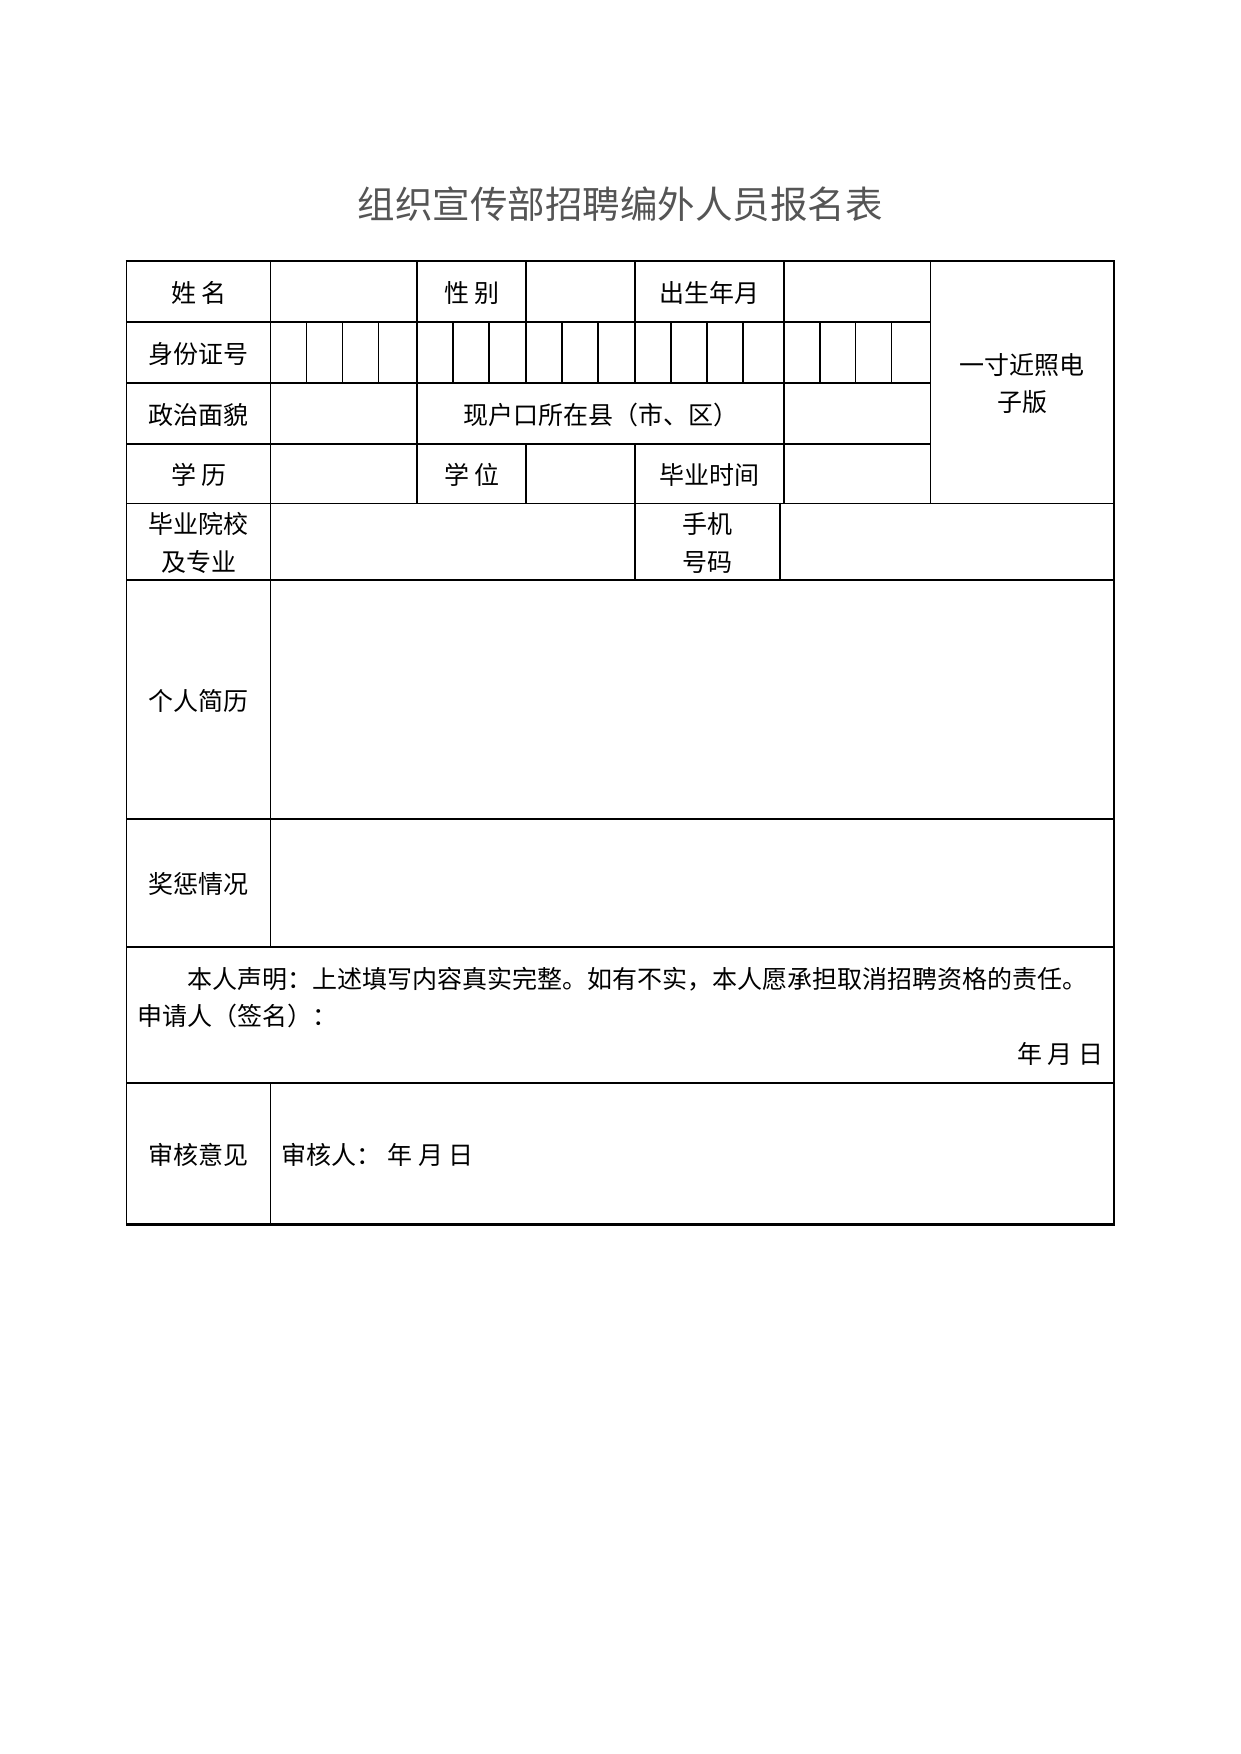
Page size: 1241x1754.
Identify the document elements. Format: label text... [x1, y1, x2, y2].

table_header [785, 262, 930, 321]
table_cell [781, 504, 1113, 579]
table_cell [672, 323, 706, 382]
table_cell [785, 384, 930, 443]
table_cell 个人简历 [127, 581, 270, 818]
table_cell [636, 323, 670, 382]
table_cell 毕业时间 [636, 445, 783, 502]
table_cell 学 位 [418, 445, 525, 502]
table_cell [271, 581, 1113, 818]
table_cell 毕业院校及专业 [127, 504, 270, 579]
table_cell [307, 323, 342, 382]
table_cell [271, 384, 416, 443]
table_cell 手机 号码 [636, 504, 779, 579]
table_cell [708, 323, 742, 382]
table_cell [821, 323, 855, 382]
table_header 性 别 [418, 262, 525, 321]
table_cell [785, 445, 930, 502]
table_cell [271, 504, 634, 579]
table_cell [599, 323, 634, 382]
table_cell [271, 323, 306, 382]
text 组织宣传部招聘编外人员报名表 [187, 164, 1053, 239]
table_header 一寸近照电子版 [931, 262, 1113, 502]
table_header [271, 262, 416, 321]
table_cell 本人声明：上述填写内容真实完整。如有不实，本人愿承担取消招聘资格的责任。 申请人（签名）： 年 月 日 [127, 948, 1113, 1082]
table_cell [563, 323, 597, 382]
table_cell [527, 445, 634, 502]
table_cell [892, 323, 930, 382]
table_cell [744, 323, 783, 382]
table_cell [271, 445, 416, 502]
table_cell 学 历 [127, 445, 270, 502]
table_header 姓 名 [127, 262, 270, 321]
table_cell [856, 323, 891, 382]
table_cell [454, 323, 488, 382]
table_cell [785, 323, 819, 382]
table_cell [379, 323, 416, 382]
table_cell [527, 323, 561, 382]
table_cell 身份证号 [127, 323, 270, 382]
table_header [527, 262, 634, 321]
table_cell 审核意见 [127, 1084, 270, 1223]
table_cell 奖惩情况 [127, 820, 270, 946]
table_cell [343, 323, 378, 382]
table_cell [418, 323, 452, 382]
table_cell 审核人： 年 月 日 [271, 1084, 1113, 1223]
table_cell 政治面貌 [127, 384, 270, 443]
table_cell [490, 323, 525, 382]
table_cell 现户口所在县（市、区） [418, 384, 783, 443]
table_header 出生年月 [636, 262, 783, 321]
table_cell [271, 820, 1113, 946]
